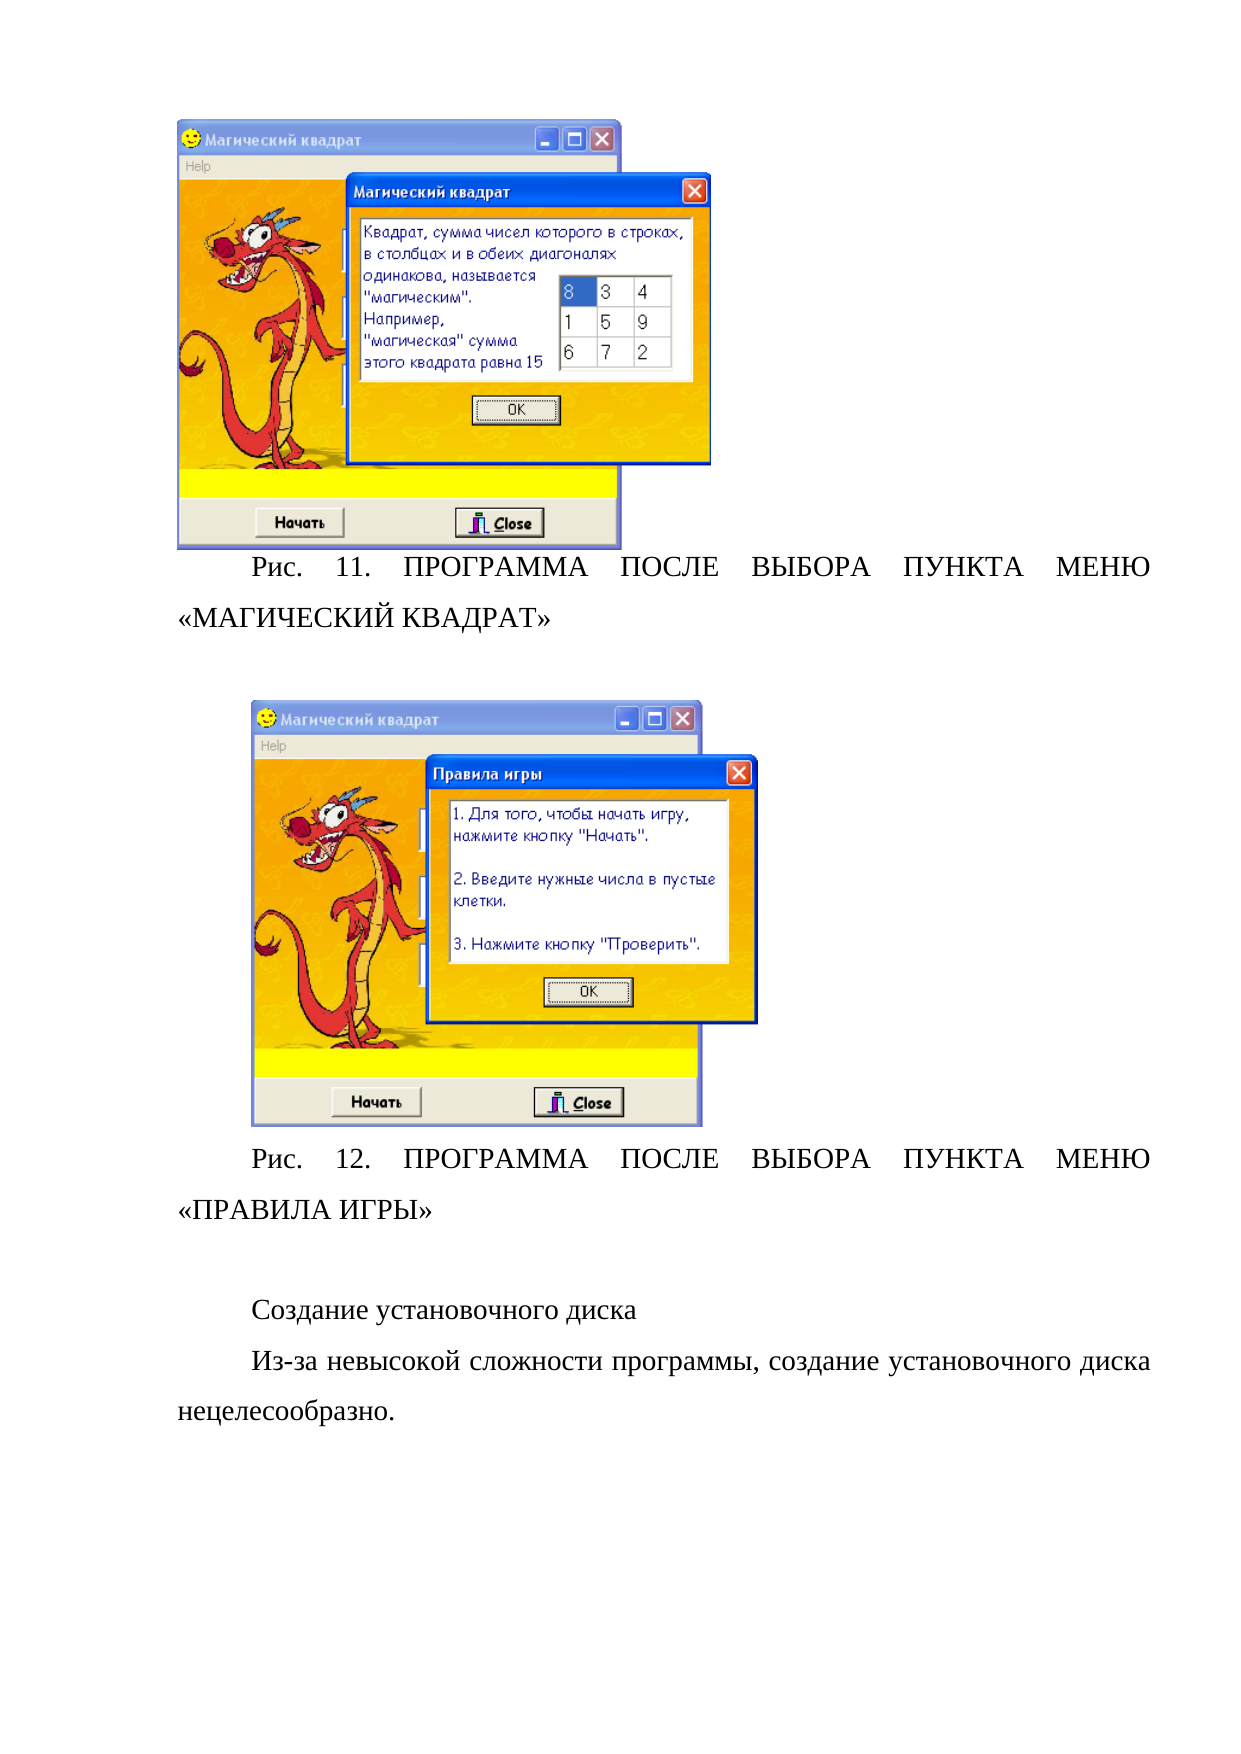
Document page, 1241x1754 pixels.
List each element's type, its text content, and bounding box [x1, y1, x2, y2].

subtitle Создание установочного диска [177, 1292, 1152, 1326]
picture [251, 700, 758, 1127]
text Рис. 12. ПРОГРАММА ПОСЛЕ ВЫБОРА ПУНКТА МЕНЮ «ПРАВИЛА ИГРЫ» [177, 1141, 1152, 1225]
picture [177, 118, 711, 550]
text Из-за невысокой сложности программы, создание установочного диска нецелесообразно. [177, 1343, 1152, 1427]
text Рис. 11. ПРОГРАММА ПОСЛЕ ВЫБОРА ПУНКТА МЕНЮ «МАГИЧЕСКИЙ КВАДРАТ» [177, 549, 1152, 633]
